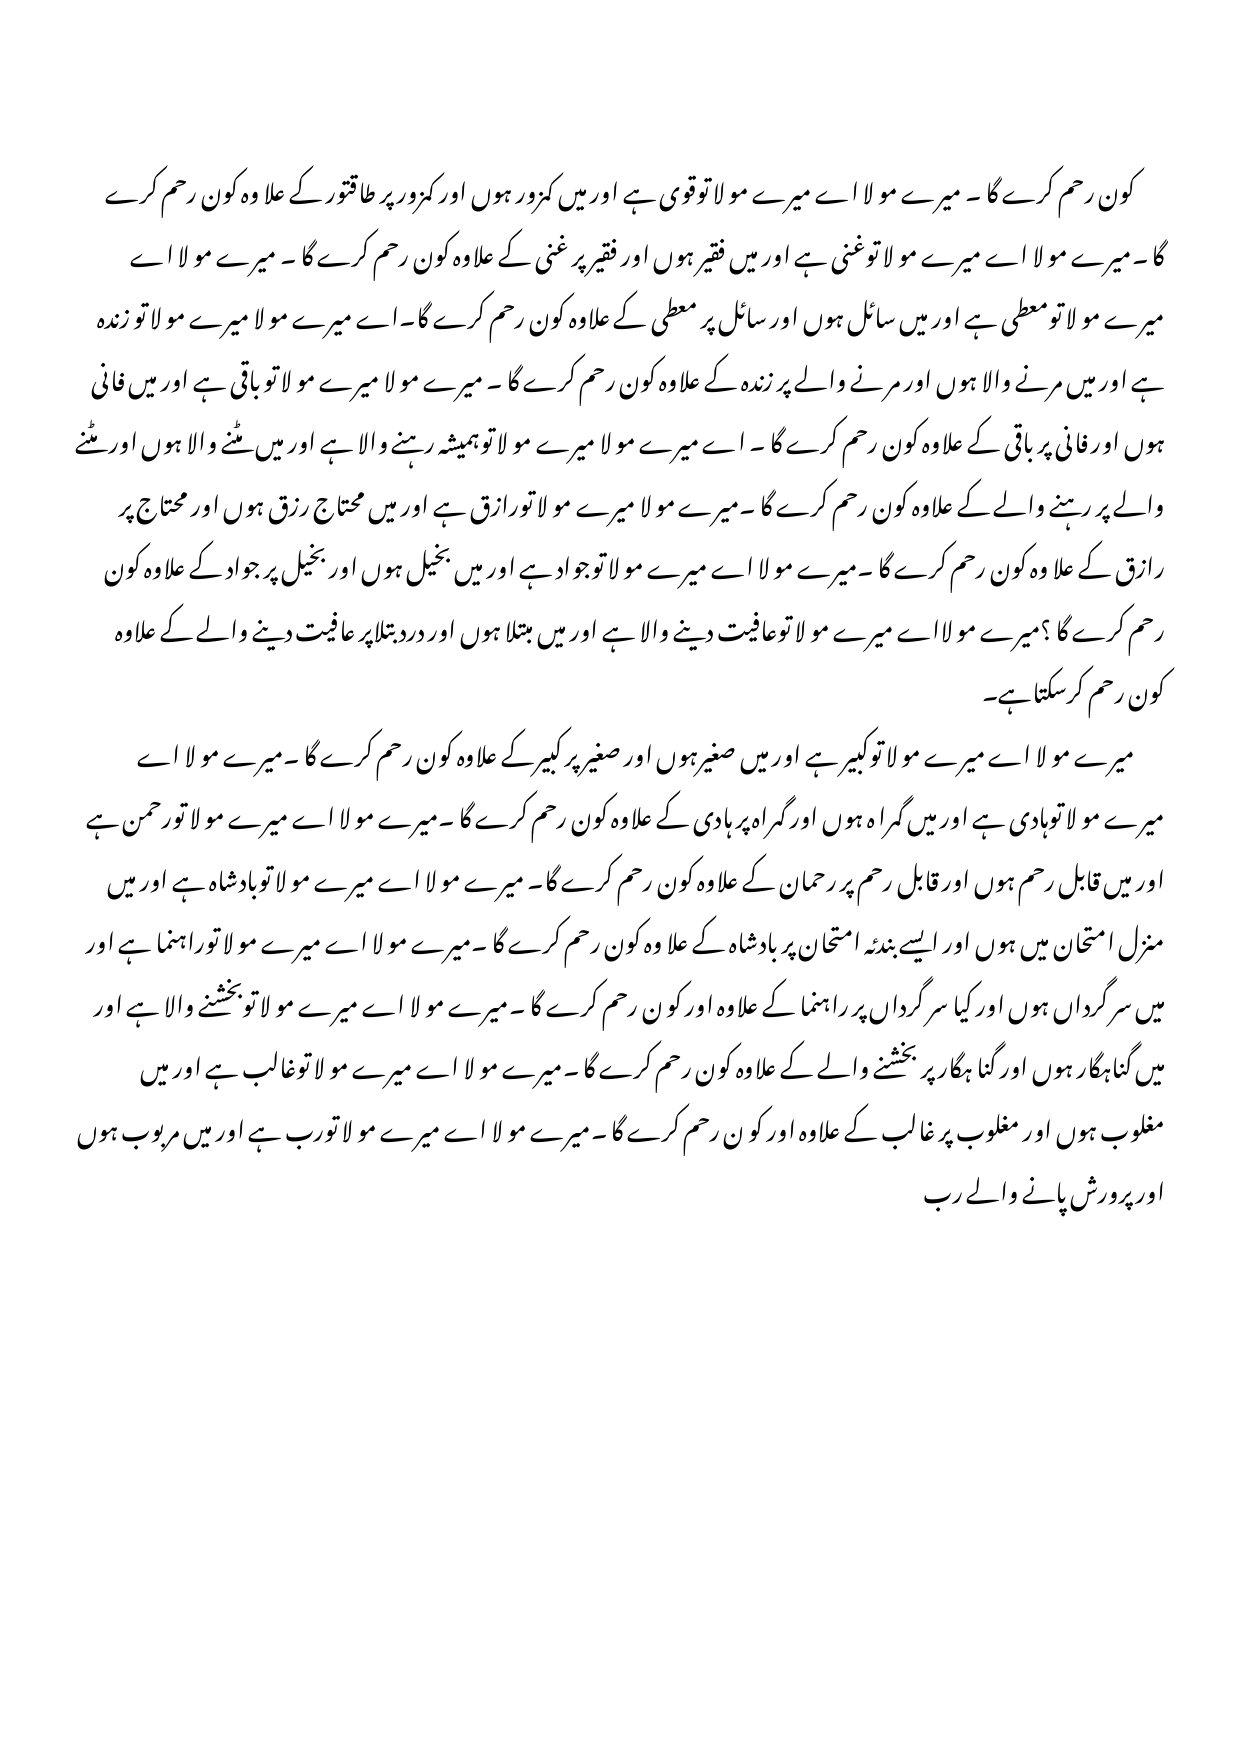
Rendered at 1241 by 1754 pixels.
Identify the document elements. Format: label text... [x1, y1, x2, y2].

text ميرے مو لا اے ميرے مو لا توکبير ہے اور ميں صغيرہوں اور صغير پر کبيرکے علاوہ کون رحم کرے گا ۔ميرے مو لا اے ميرے مو لا توہادی ہے اور ميں گمرا ہ ہوں اور گمراہ پر ہادی کے علاوہ کون رحم کرے گا ۔ميرے مو لا اے ميرے مو لا تورحمن ہے اور ميں قابل رحم ہوں اور قابل رحم پر رحمان کے علاوہ کون رحم کرے گا۔ ميرے مو لا اے ميرے مو لا توبادشاہ ہے اور ميں منزل امتحان ميں ہوں اور ایسے بندئہ امتحان پر بادشاہ کے علا وہ کون رحم کرے گا ۔ميرے مو لا اے ميرے مو لا توراہنما ہے اور ميں سر گرداں ہوں اور کيا سر گرداں پر راہنما کے علاوہ اور کو ن رحم کرے گا ۔ميرے مو لا اے ميرے مو لا توبخشنے والا ہے اور ميں گناہگار ہوں اور گنا ہگار پر بخشنے والے کے علاوہ کون رحم کرے گا ۔ميرے مو لا اے ميرے مو لا توغالب ہے اور ميں مغلوب ہوں اور مغلوب پر غالب کے علاوہ اور کو ن رحم کرے گا ۔ميرے مو لا اے ميرے مو لا تورب ہے اور ميں مربوب ہوں اور پرورش پانے والے رب [75, 719, 1165, 1219]
text کون رحم کرے گا ۔ ميرے مو لا اے ميرے مو لا توقوی ہے اور ميں کمزور ہوں اور کمزور پر طاقتور کے علا وہ کون رحم کرے گا ۔ميرے مو لا اے ميرے مو لا توغنی ہے اور ميں فقير ہوں اور فقير پر غنی کے علاوہ کون رحم کرے گا ۔ ميرے مو لا اے ميرے مو لا تومعطی ہے اور ميں سائل ہوں اور سائل پر معطی کے علاوہ کون رحم کرے گا۔اے ميرے مو لا ميرے مو لا تو زندہ ہے اور ميں مرنے والا ہوں اور مر نے والے پر زندہ کے علاوہ کون رحم کرے گا ۔ ميرے مو لا ميرے مو لا تو باقی ہے اور ميں فانی ہوں اور فانی پر باقی کے علاوہ کون رحم کرے گا ۔ اے ميرے مو لا ميرے مو لا توہميشہ رہنے والا ہے اور ميں مڻنے والا ہوں اور مڻنے والے پر رہنے والے کے علاوہ کون رحم کرے گا ۔ميرے مو لا ميرے مو لا تورازق ہے اور ميں محتاج رزق ہوں اور محتاج پر رازق کے علا وہ کون رحم کرے گا ۔ميرے مو لا اے ميرے مو لا توجواد ہے اور ميں بخيل ہوں اور بخيل پر جواد کے علاوہ کون رحم کرے گا ؟ميرے مو لااے ميرے مو لا توعافيت دینے والا ہے اور ميں مبتلا ہوں اور درد بتلاپر عافيت دینے والے کے علاوہ کون رحم کرسکتاہے۔ [75, 156, 1165, 719]
